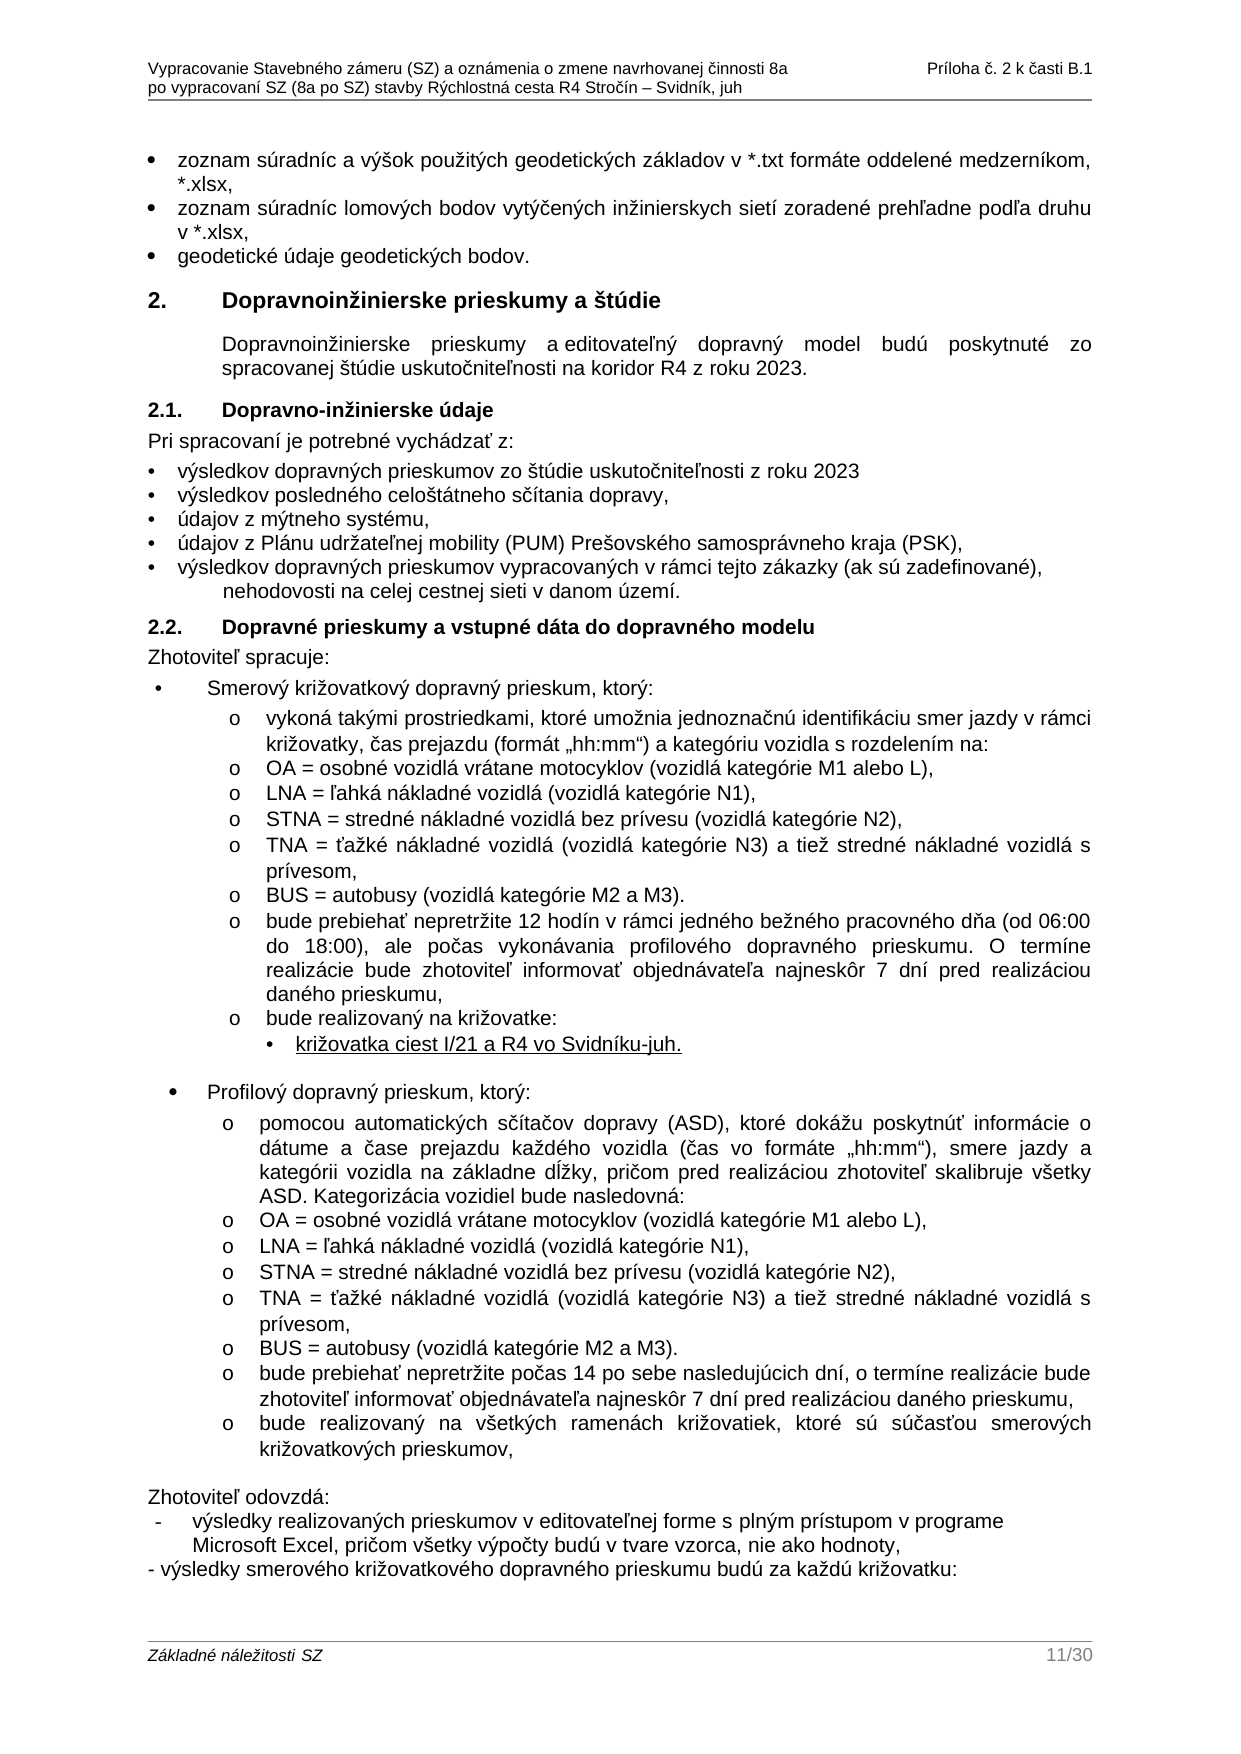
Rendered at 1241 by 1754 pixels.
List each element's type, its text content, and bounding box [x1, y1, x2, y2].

list výsledky realizovaných prieskumov v editovateľnej forme s plným prístupom v programe Microsoft Excel, pričom všetky výpočty budú v tvare vzorca, nie ako hodnoty, [154, 1509, 1092, 1557]
list Smerový križovatkový dopravný prieskum, ktorý: [154, 675, 1092, 699]
list TNA = ťažké nákladné vozidlá (vozidlá kategórie N3) a tiež stredné nákladné vozidlá s prívesom, [222, 1286, 1092, 1335]
list OA = osobné vozidlá vrátane motocyklov (vozidlá kategórie M1 alebo L), [228, 755, 1092, 781]
list bude realizovaný na križovatke: [228, 1006, 1092, 1032]
list zoznam súradníc a výšok použitých geodetických základov v *.txt formáte oddelené medzerníkom, *.xlsx, [148, 148, 1092, 196]
list výsledkov posledného celoštátneho sčítania dopravy, [148, 483, 1092, 507]
list výsledkov dopravných prieskumov vypracovaných v rámci tejto zákazky (ak sú zadefinované), [148, 554, 1092, 578]
list geodetické údaje geodetických bodov. [148, 244, 1092, 268]
list výsledkov dopravných prieskumov zo štúdie uskutočniteľnosti z roku 2023 [148, 459, 1092, 483]
list STNA = stredné nákladné vozidlá bez prívesu (vozidlá kategórie N2), [228, 807, 1092, 833]
text Zhotoviteľ odovzdá: [148, 1485, 1092, 1509]
list vykoná takými prostriedkami, ktoré umožnia jednoznačnú identifikáciu smer jazdy v rámci križovatky, čas prejazdu (formát „hh:mm“) a kategóriu vozidla s rozdelením na: [228, 706, 1092, 755]
list LNA = ľahká nákladné vozidlá (vozidlá kategórie N1), [228, 781, 1092, 807]
list zoznam súradníc lomových bodov vytýčených inžinierskych sietí zoradené prehľadne podľa druhu v *.xlsx, [148, 196, 1092, 244]
list údajov z mýtneho systému, [148, 507, 1092, 531]
list pomocou automatických sčítačov dopravy (ASD), ktoré dokážu poskytnúť informácie o dátume a čase prejazdu každého vozidla (čas vo formáte „hh:mm“), smere jazdy a kategórii vozidla na základne dĺžky, pričom pred realizáciou zhotoviteľ skalibruje všetky ASD. Kategorizácia vozidiel bude nasledovná: [222, 1110, 1092, 1208]
text - výsledky smerového križovatkového dopravného prieskumu budú za každú križovatku: [148, 1557, 1092, 1581]
list TNA = ťažké nákladné vozidlá (vozidlá kategórie N3) a tiež stredné nákladné vozidlá s prívesom, [228, 833, 1092, 883]
text Zhotoviteľ spracuje: [148, 645, 1092, 669]
list Dopravné prieskumy a vstupné dáta do dopravného modelu [148, 615, 1092, 639]
list BUS = autobusy (vozidlá kategórie M2 a M3). [222, 1335, 1092, 1361]
list bude realizovaný na všetkých ramenách križovatiek, ktoré sú súčasťou smerových križovatkových prieskumov, [222, 1411, 1092, 1461]
list bude prebiehať nepretržite počas 14 po sebe nasledujúcich dní, o termíne realizácie bude zhotoviteľ informovať objednávateľa najneskôr 7 dní pred realizáciou daného prieskumu, [222, 1361, 1092, 1411]
list LNA = ľahká nákladné vozidlá (vozidlá kategórie N1), [222, 1234, 1092, 1260]
list Profilový dopravný prieskum, ktorý: [169, 1080, 1092, 1104]
list údajov z Plánu udržateľnej mobility (PUM) Prešovského samosprávneho kraja (PSK), [148, 531, 1092, 554]
list OA = osobné vozidlá vrátane motocyklov (vozidlá kategórie M1 alebo L), [222, 1208, 1092, 1234]
text nehodovosti na celej cestnej sieti v danom území. [223, 578, 1092, 602]
list Dopravno-inžinierske údaje [148, 398, 1092, 422]
list Dopravnoinžinierske prieskumy a štúdie [148, 287, 1092, 313]
list • križovatka ciest I/21 a R4 vo Svidníku-juh. [266, 1032, 1092, 1056]
list bude prebiehať nepretržite 12 hodín v rámci jedného bežného pracovného dňa (od 06:00 do 18:00), ale počas vykonávania profilového dopravného prieskumu. O termíne realizácie bude zhotoviteľ informovať objednávateľa najneskôr 7 dní pred realizáciou daného prieskumu, [228, 908, 1092, 1006]
list BUS = autobusy (vozidlá kategórie M2 a M3). [228, 883, 1092, 908]
list STNA = stredné nákladné vozidlá bez prívesu (vozidlá kategórie N2), [222, 1260, 1092, 1286]
text Pri spracovaní je potrebné vychádzať z: [148, 428, 1092, 452]
text Dopravnoinžinierske prieskumy a editovateľný dopravný model budú poskytnuté zo spracovanej štúdie uskutočniteľnosti na koridor R4 z roku 2023. [222, 332, 1092, 379]
